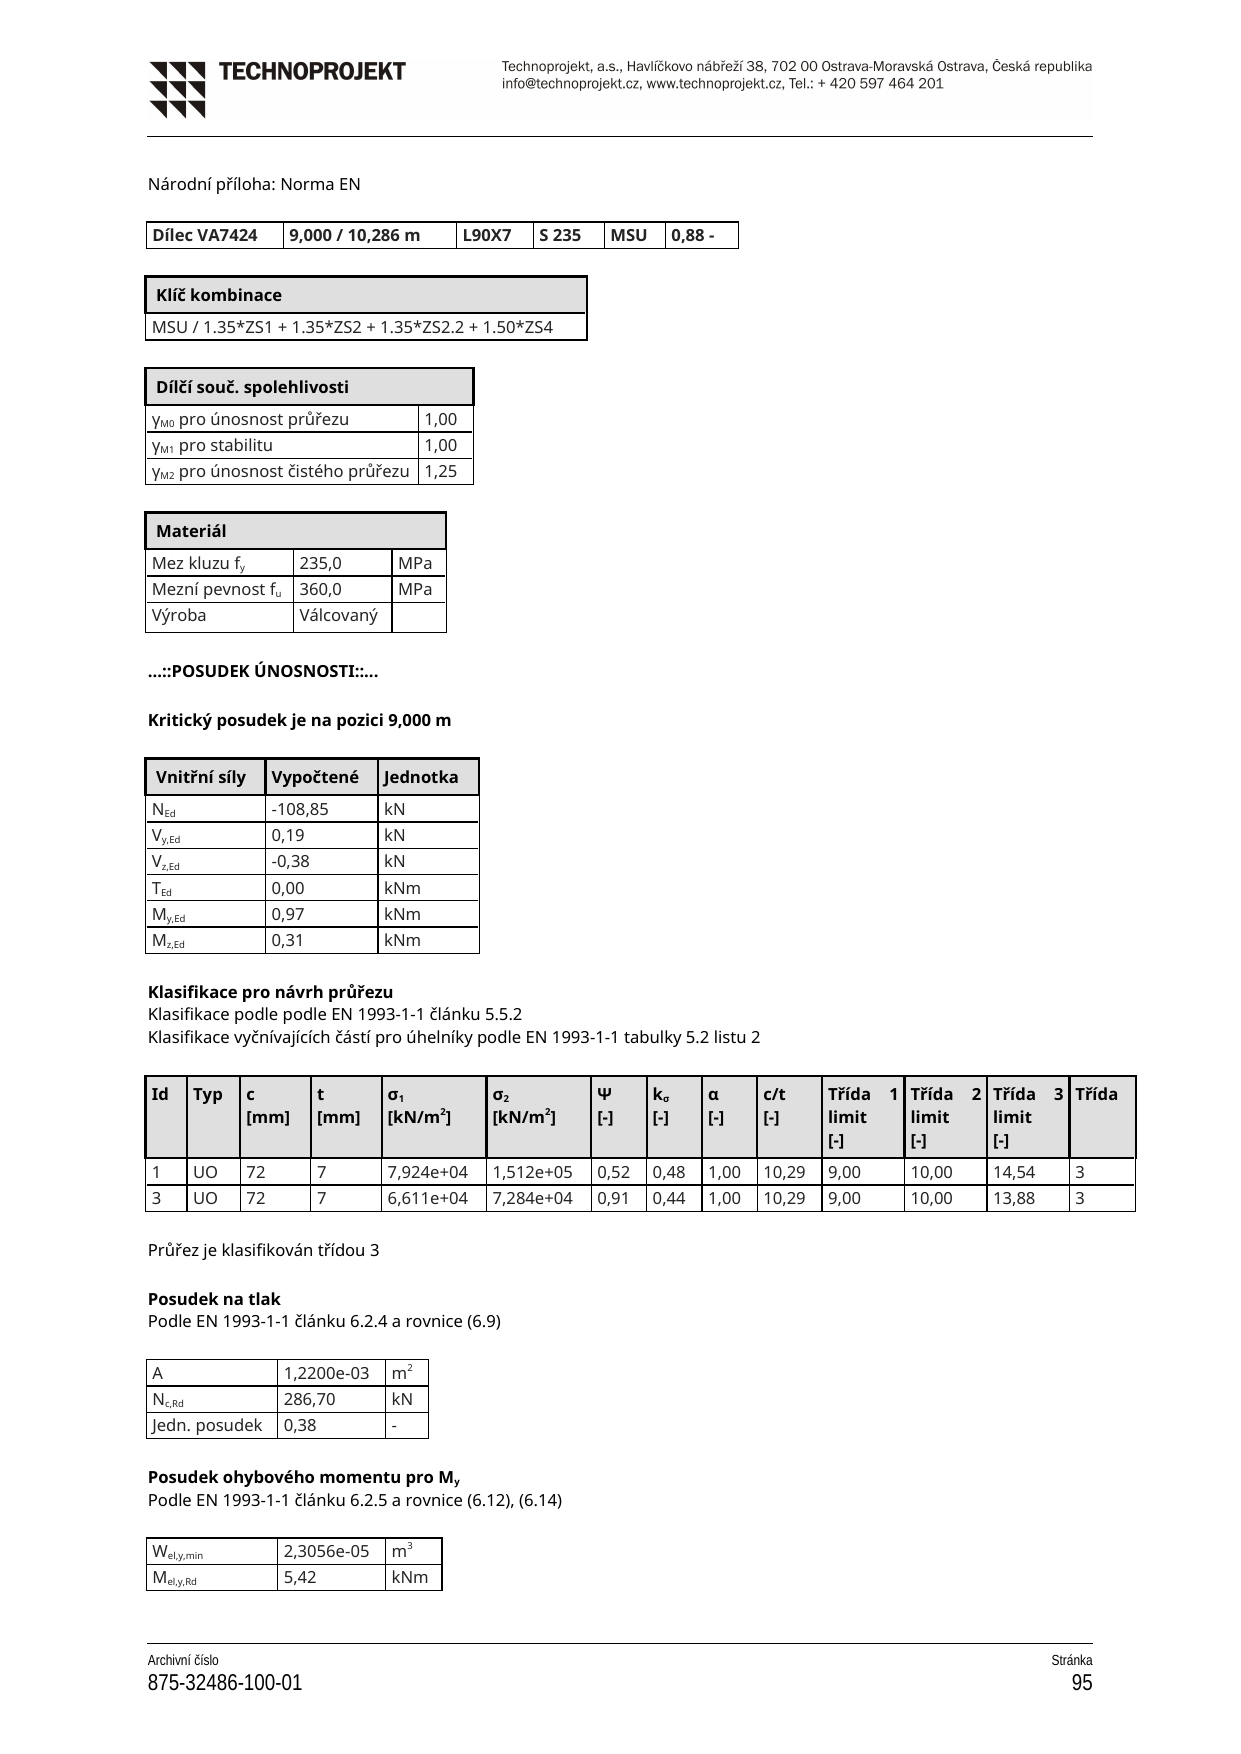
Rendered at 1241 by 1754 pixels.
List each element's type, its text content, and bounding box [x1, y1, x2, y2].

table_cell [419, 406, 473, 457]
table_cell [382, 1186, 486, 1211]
text Posudek ohybového momentu pro My [148, 1465, 1093, 1488]
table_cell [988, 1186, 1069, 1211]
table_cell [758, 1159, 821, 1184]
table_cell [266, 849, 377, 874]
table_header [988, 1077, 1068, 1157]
text Podle EN 1993-1-1 článku 6.2.4 a rovnice (6.9) [148, 1310, 1093, 1333]
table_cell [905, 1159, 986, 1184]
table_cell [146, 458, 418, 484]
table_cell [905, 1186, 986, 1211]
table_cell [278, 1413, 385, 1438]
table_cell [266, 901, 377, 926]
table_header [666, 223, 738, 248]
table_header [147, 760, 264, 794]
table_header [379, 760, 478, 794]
text Národní příloha: Norma EN [148, 172, 1093, 195]
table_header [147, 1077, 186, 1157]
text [148, 1488, 1093, 1511]
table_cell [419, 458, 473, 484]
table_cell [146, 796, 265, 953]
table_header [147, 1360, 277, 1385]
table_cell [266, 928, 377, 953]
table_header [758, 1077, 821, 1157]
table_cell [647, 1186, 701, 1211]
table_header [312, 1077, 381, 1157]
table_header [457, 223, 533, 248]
picture [148, 59, 1092, 120]
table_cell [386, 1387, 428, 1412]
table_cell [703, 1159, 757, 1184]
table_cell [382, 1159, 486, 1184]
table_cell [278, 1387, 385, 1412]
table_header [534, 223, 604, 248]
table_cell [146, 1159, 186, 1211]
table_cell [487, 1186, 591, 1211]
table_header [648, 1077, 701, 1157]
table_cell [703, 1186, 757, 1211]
text Kritický posudek je na pozici 9,000 m [148, 708, 1093, 731]
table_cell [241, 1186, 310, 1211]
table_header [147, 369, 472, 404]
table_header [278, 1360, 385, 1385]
text Posudek na tlak [148, 1287, 1093, 1310]
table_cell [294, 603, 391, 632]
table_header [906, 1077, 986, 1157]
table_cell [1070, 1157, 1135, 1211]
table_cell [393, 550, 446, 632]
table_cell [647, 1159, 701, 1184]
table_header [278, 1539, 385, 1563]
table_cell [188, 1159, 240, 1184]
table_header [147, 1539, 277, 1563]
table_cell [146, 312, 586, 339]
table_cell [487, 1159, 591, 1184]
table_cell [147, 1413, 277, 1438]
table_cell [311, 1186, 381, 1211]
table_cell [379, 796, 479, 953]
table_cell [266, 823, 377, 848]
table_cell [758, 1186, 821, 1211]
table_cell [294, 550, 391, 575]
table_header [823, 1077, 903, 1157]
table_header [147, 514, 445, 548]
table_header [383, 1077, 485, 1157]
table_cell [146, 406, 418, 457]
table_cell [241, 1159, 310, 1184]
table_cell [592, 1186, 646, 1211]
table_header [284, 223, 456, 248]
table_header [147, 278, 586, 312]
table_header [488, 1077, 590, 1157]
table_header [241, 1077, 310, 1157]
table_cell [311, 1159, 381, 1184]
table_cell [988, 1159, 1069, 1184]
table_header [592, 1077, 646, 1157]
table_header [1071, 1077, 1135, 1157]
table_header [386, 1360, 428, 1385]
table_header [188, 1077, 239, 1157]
text Klasifikace pro návrh průřezu [148, 980, 1093, 1003]
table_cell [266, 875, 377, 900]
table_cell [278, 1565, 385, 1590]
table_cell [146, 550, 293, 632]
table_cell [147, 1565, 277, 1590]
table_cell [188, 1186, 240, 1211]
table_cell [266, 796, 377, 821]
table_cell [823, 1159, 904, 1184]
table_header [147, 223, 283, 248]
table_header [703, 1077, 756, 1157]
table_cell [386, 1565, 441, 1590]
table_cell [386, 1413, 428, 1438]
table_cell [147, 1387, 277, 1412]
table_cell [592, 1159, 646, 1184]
text Klasifikace vyčnívajících částí pro úhelníky podle EN 1993-1-1 tabulky 5.2 listu 2 [148, 1026, 1093, 1048]
text Průřez je klasifikován třídou 3 [148, 1238, 1093, 1261]
text ...::POSUDEK ÚNOSNOSTI::... [148, 659, 1093, 682]
text Klasifikace podle podle EN 1993-1-1 článku 5.5.2 [148, 1003, 1093, 1026]
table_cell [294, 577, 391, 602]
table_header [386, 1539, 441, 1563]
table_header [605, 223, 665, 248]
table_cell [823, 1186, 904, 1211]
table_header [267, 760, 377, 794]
